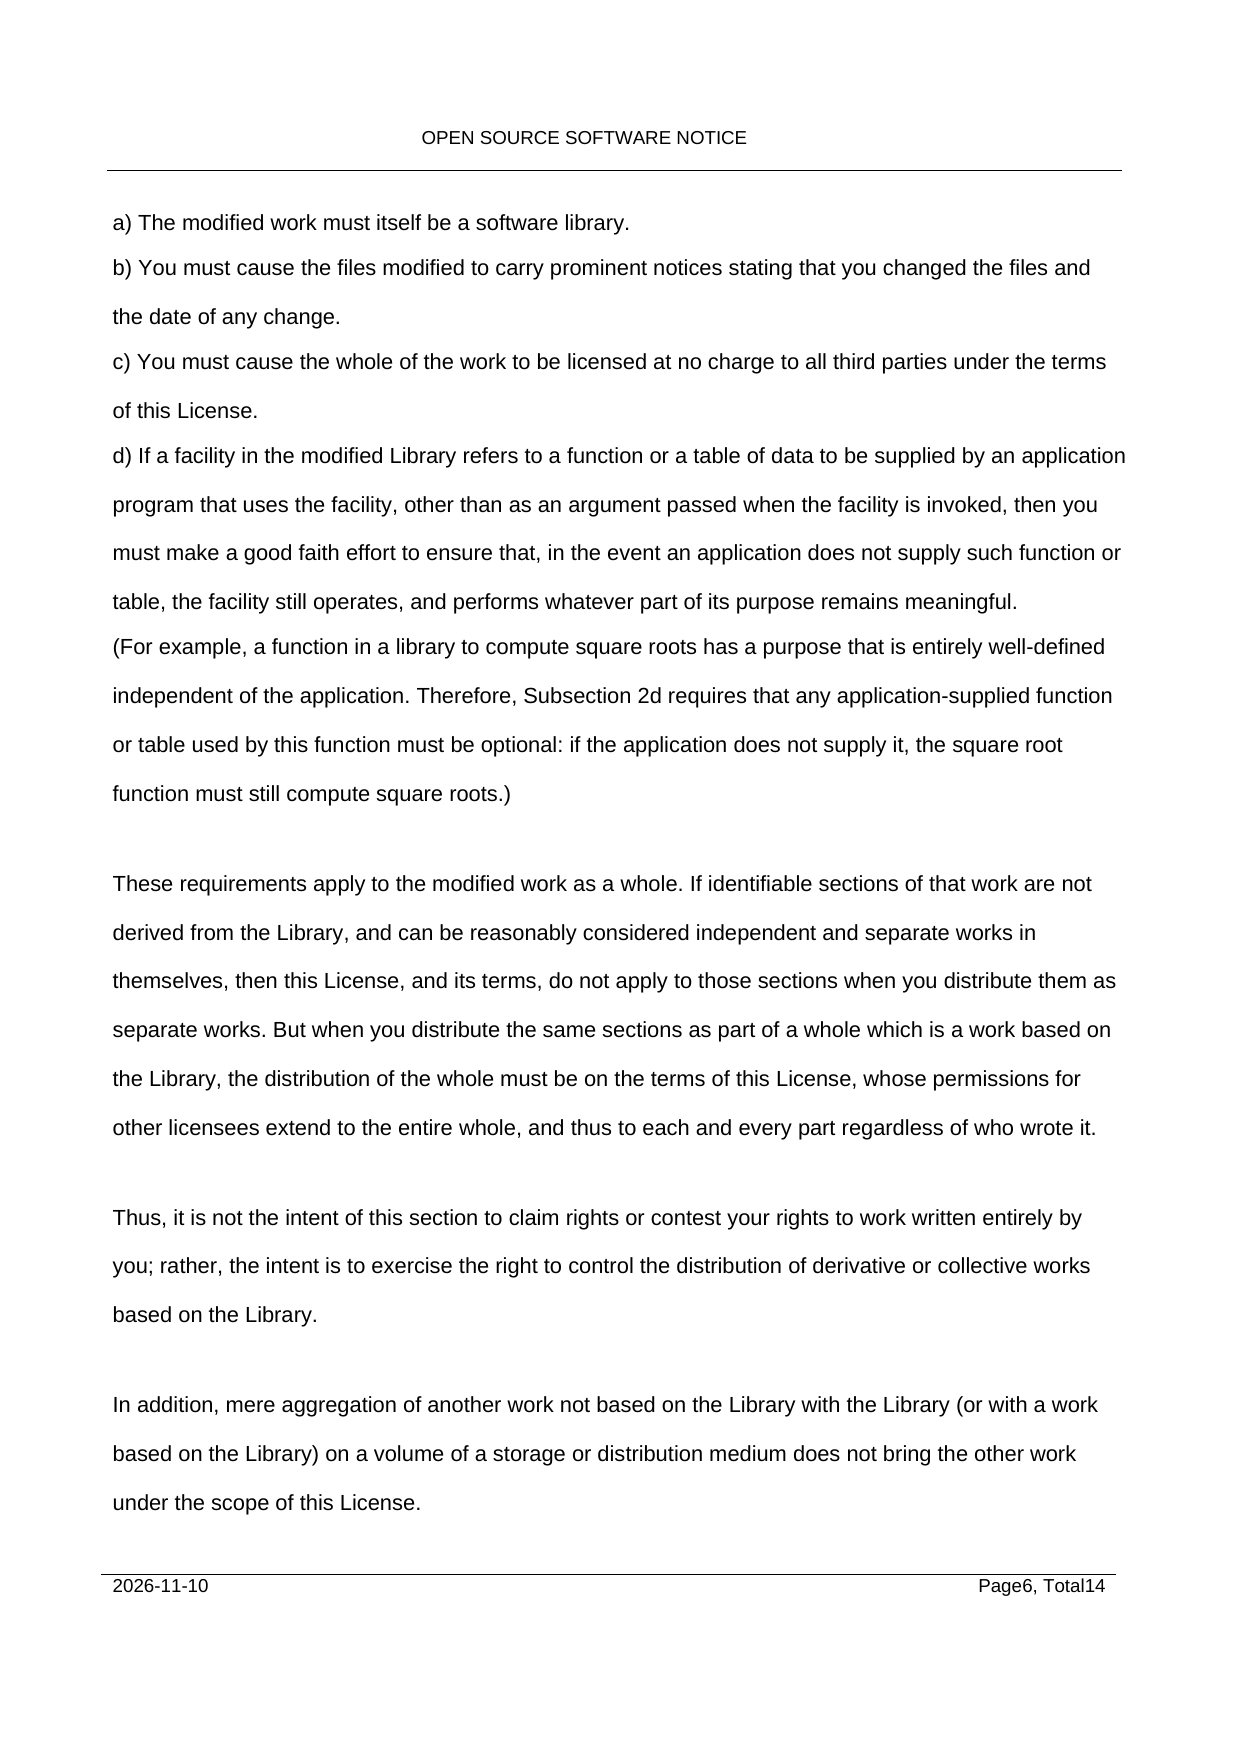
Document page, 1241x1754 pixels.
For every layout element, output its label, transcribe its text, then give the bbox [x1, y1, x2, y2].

text b) You must cause the files modified to carry prominent notices stating that you changed the files and the date of any change. [112, 251, 1128, 333]
text These requirements apply to the modified work as a whole. If identifiable sections of that work are not derived from the Library, and can be reasonably considered independent and separate works in themselves, then this License, and its terms, do not apply to those sections when you distribute them as separate works. But when you distribute the same sections as part of a whole which is a work based on the Library, the distribution of the whole must be on the terms of this License, whose permissions for other licensees extend to the entire whole, and thus to each and every part regardless of who wrote it. [112, 867, 1128, 1143]
text (For example, a function in a library to compute square roots has a purpose that is entirely well-defined independent of the application. Therefore, Subsection 2d requires that any application-supplied function or table used by this function must be optional: if the application does not supply it, the square root function must still compute square roots.) [112, 631, 1128, 809]
text d) If a facility in the modified Library refers to a function or a table of data to be supplied by an application program that uses the facility, other than as an argument passed when the facility is invoked, then you must make a good faith effort to ensure that, in the event an application does not supply such function or table, the facility still operates, and performs whatever part of its purpose remains meaningful. [112, 439, 1128, 618]
text a) The modified work must itself be a software library. [112, 206, 1128, 239]
text Thus, it is not the intent of this section to claim rights or contest your rights to work written entirely by you; rather, the intent is to exercise the right to control the distribution of derivative or collective works based on the Library. [112, 1201, 1128, 1331]
text In addition, mere aggregation of another work not based on the Library with the Library (or with a work based on the Library) on a volume of a storage or distribution medium does not bring the other work under the scope of this License. [112, 1389, 1128, 1519]
text c) You must cause the whole of the work to be licensed at no charge to all third parties under the terms of this License. [112, 345, 1128, 427]
